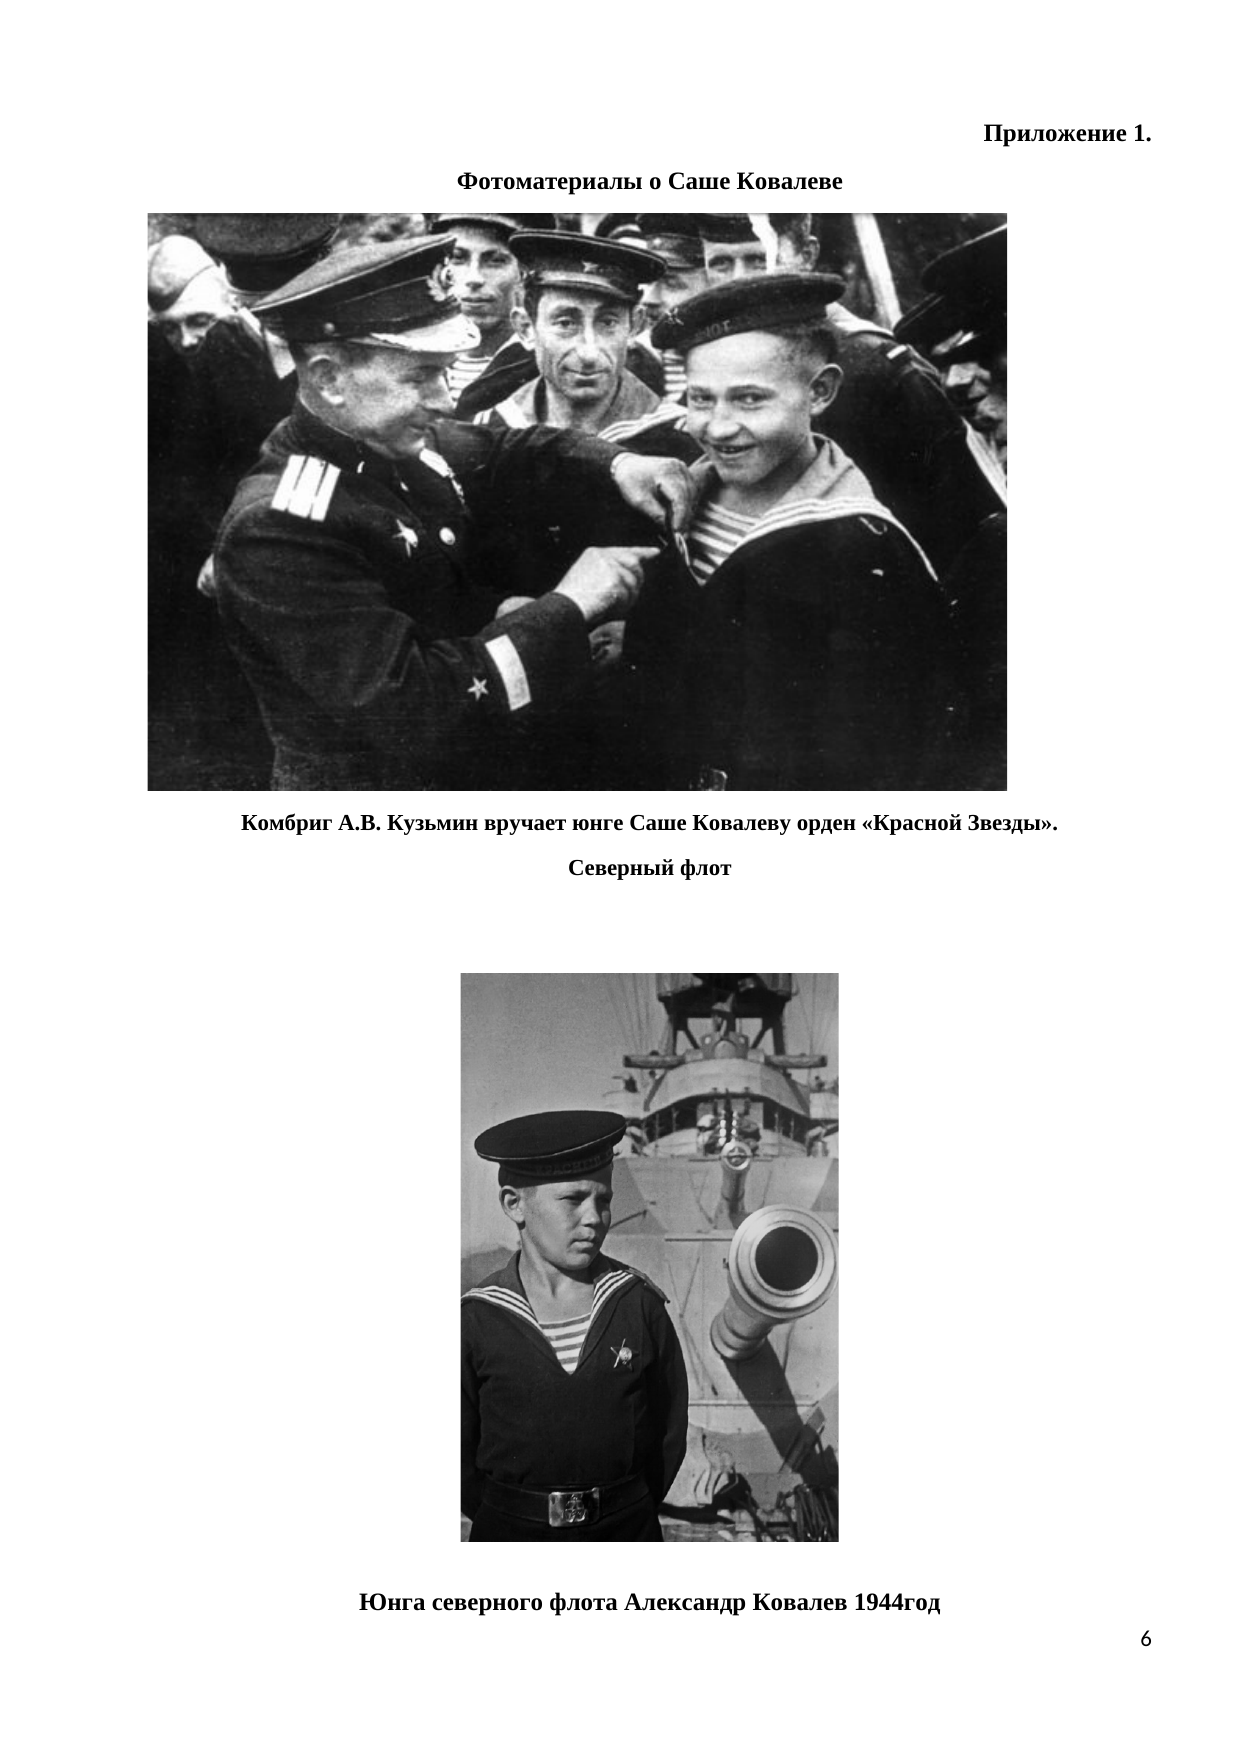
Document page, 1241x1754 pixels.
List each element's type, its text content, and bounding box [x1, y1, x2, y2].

text Юнга северного флота Александр Ковалев 1944год [148, 1571, 1152, 1616]
text Комбриг А.В. Кузьмин вручает юнге Саше Ковалеву орден «Красной Звезды». [148, 809, 1152, 835]
text Северный флот [148, 854, 1152, 880]
picture [460, 973, 839, 1542]
picture [147, 213, 1008, 791]
text Фотоматериалы о Саше Ковалеве [148, 166, 1152, 194]
text Приложение 1. [148, 118, 1152, 147]
